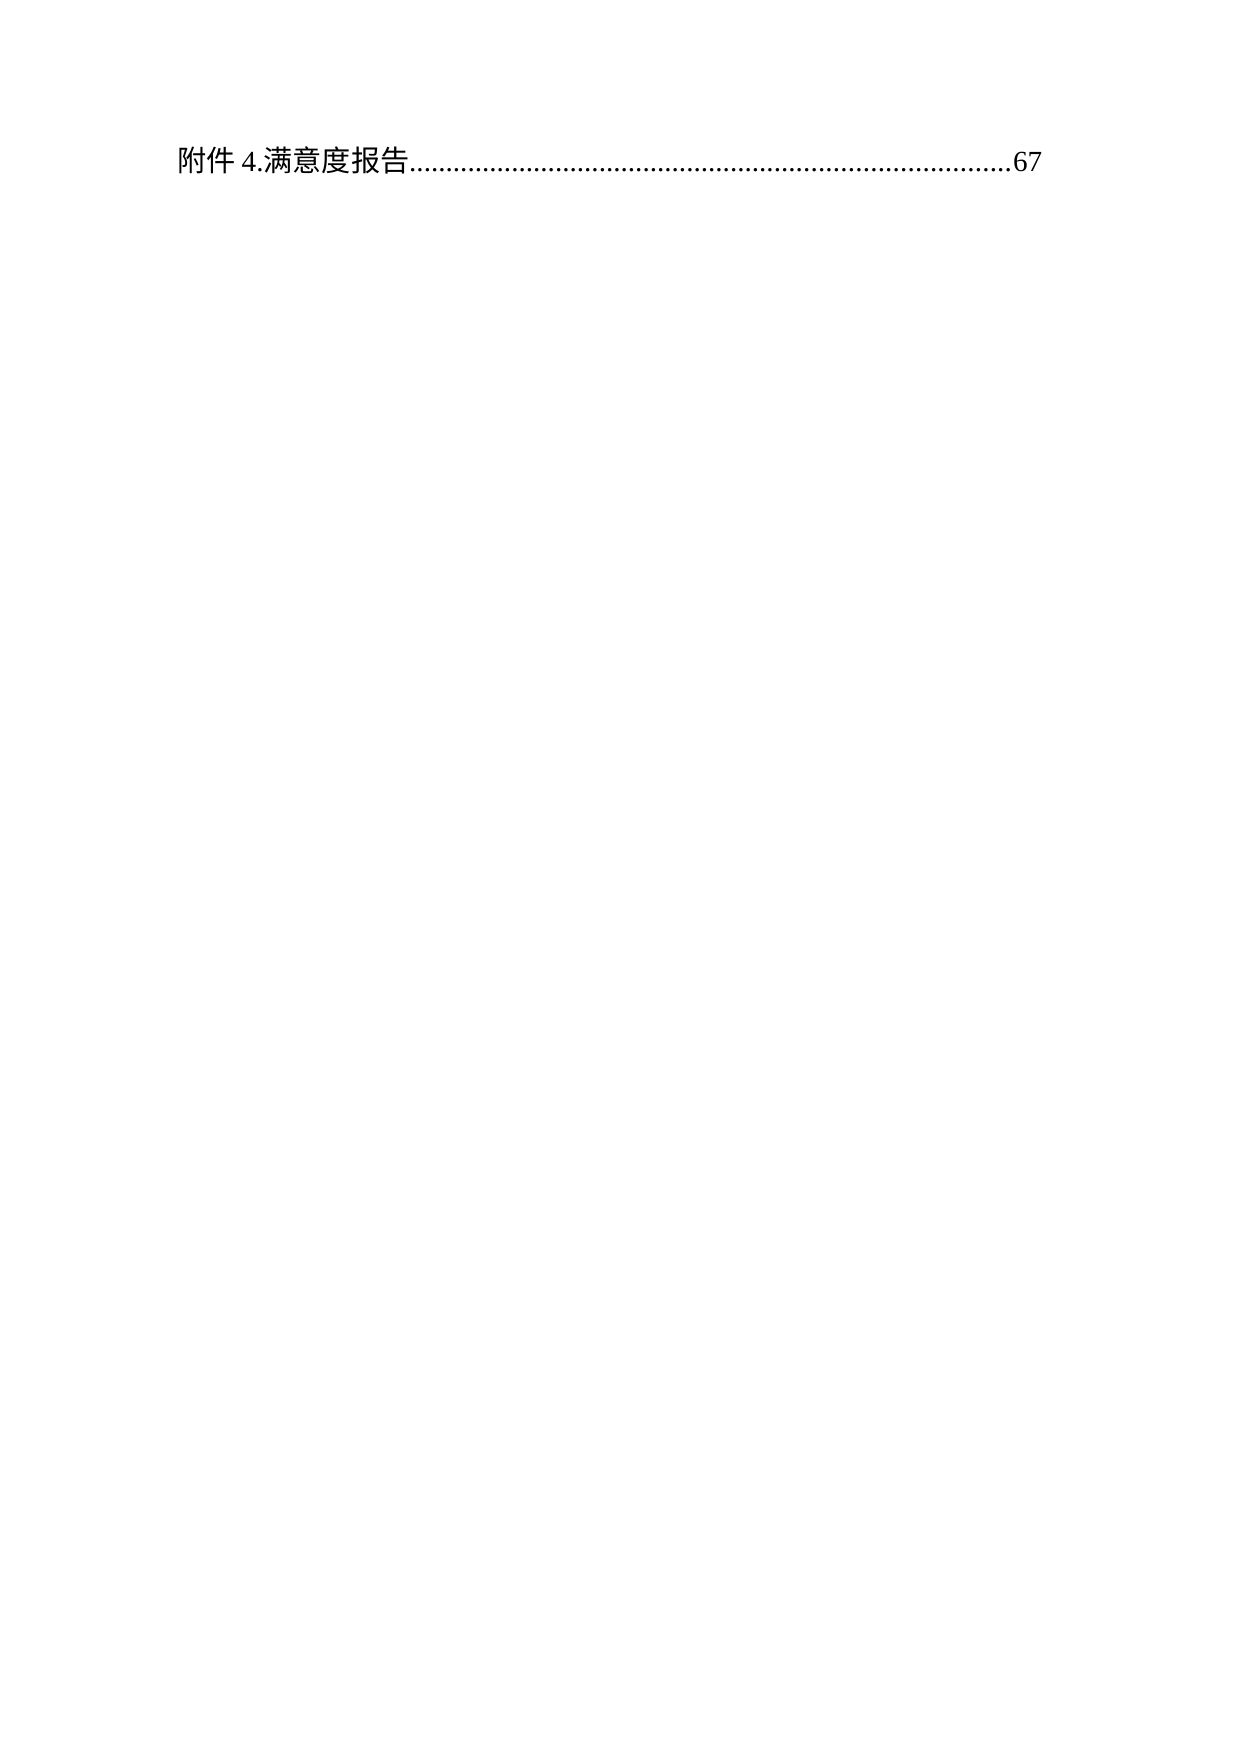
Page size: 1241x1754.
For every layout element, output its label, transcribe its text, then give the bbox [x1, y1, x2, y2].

text 附件4.满意度报告 67 [177, 136, 1063, 181]
